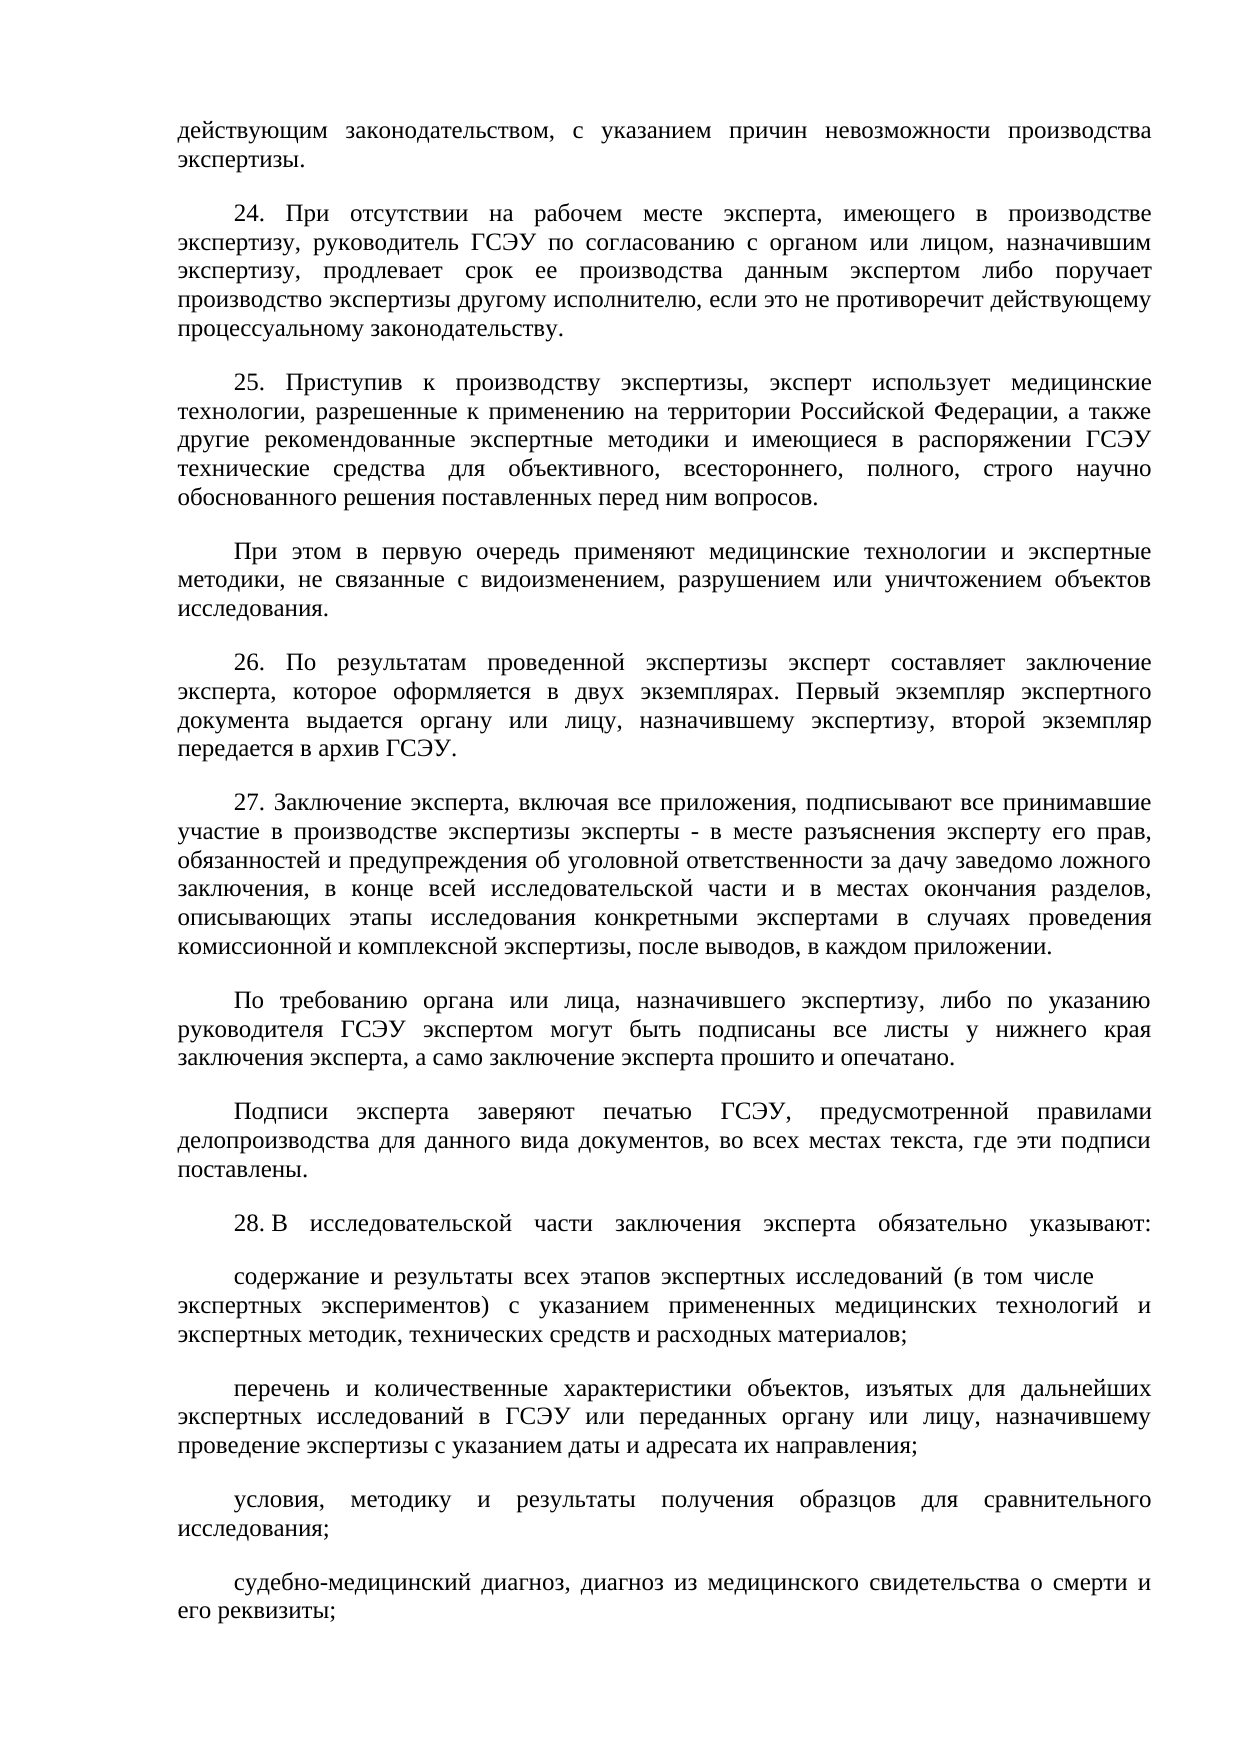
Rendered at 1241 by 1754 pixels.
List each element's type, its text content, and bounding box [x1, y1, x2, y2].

list По результатам проведенной экспертизы эксперт составляет заключение эксперта, которое оформляется в двух экземплярах. Первый экземпляр экспертного документа выдается органу или лицу, назначившему экспертизу, второй экземпляр передается в архив ГСЭУ. [177, 647, 1152, 762]
text экспертных экспериментов) с указанием примененных медицинских технологий и экспертных методик, технических средств и расходных материалов; [177, 1290, 1152, 1347]
list Приступив к производству экспертизы, эксперт использует медицинские технологии, разрешенные к применению на территории Российской Федерации, а также другие рекомендованные экспертные методики и имеющиеся в распоряжении ГСЭУ технические средства для объективного, всестороннего, полного, строго научно обоснованного решения поставленных перед ним вопросов. [177, 367, 1152, 511]
list Заключение эксперта, включая все приложения, подписывают все принимавшие участие в производстве экспертизы эксперты - в месте разъяснения эксперту его прав, обязанностей и предупреждения об уголовной ответственности за дачу заведомо ложного заключения, в конце всей исследовательской части и в местах окончания разделов, описывающих этапы исследования конкретными экспертами в случаях проведения комиссионной и комплексной экспертизы, после выводов, в каждом приложении. [177, 787, 1152, 960]
text условия, методику и результаты получения образцов для сравнительного исследования; [177, 1484, 1152, 1541]
text Подписи эксперта заверяют печатью ГСЭУ, предусмотренной правилами делопроизводства для данного вида документов, во всех местах текста, где эти подписи поставлены. [177, 1096, 1152, 1182]
text перечень и количественные характеристики объектов, изъятых для дальнейших экспертных исследований в ГСЭУ или переданных органу или лицу, назначившему проведение экспертизы с указанием даты и адресата их направления; [177, 1373, 1152, 1459]
text При этом в первую очередь применяют медицинские технологии и экспертные методики, не связанные с видоизменением, разрушением или уничтожением объектов исследования. [177, 536, 1152, 622]
list В исследовательской части заключения эксперта обязательно указывают: содержание и результаты всех этапов экспертных исследований (в том числе [233, 1183, 1152, 1290]
text судебно-медицинский диагноз, диагноз из медицинского свидетельства о смерти и его реквизиты; [177, 1567, 1152, 1624]
list При отсутствии на рабочем месте эксперта, имеющего в производстве экспертизу, руководитель ГСЭУ по согласованию с органом или лицом, назначившим экспертизу, продлевает срок ее производства данным экспертом либо поручает производство экспертизы другому исполнителю, если это не противоречит действующему процессуальному законодательству. [177, 198, 1152, 342]
text действующим законодательством, с указанием причин невозможности производства экспертизы. [177, 115, 1152, 173]
text По требованию органа или лица, назначившего экспертизу, либо по указанию руководителя ГСЭУ экспертом могут быть подписаны все листы у нижнего края заключения эксперта, а само заключение эксперта прошито и опечатано. [177, 985, 1152, 1071]
